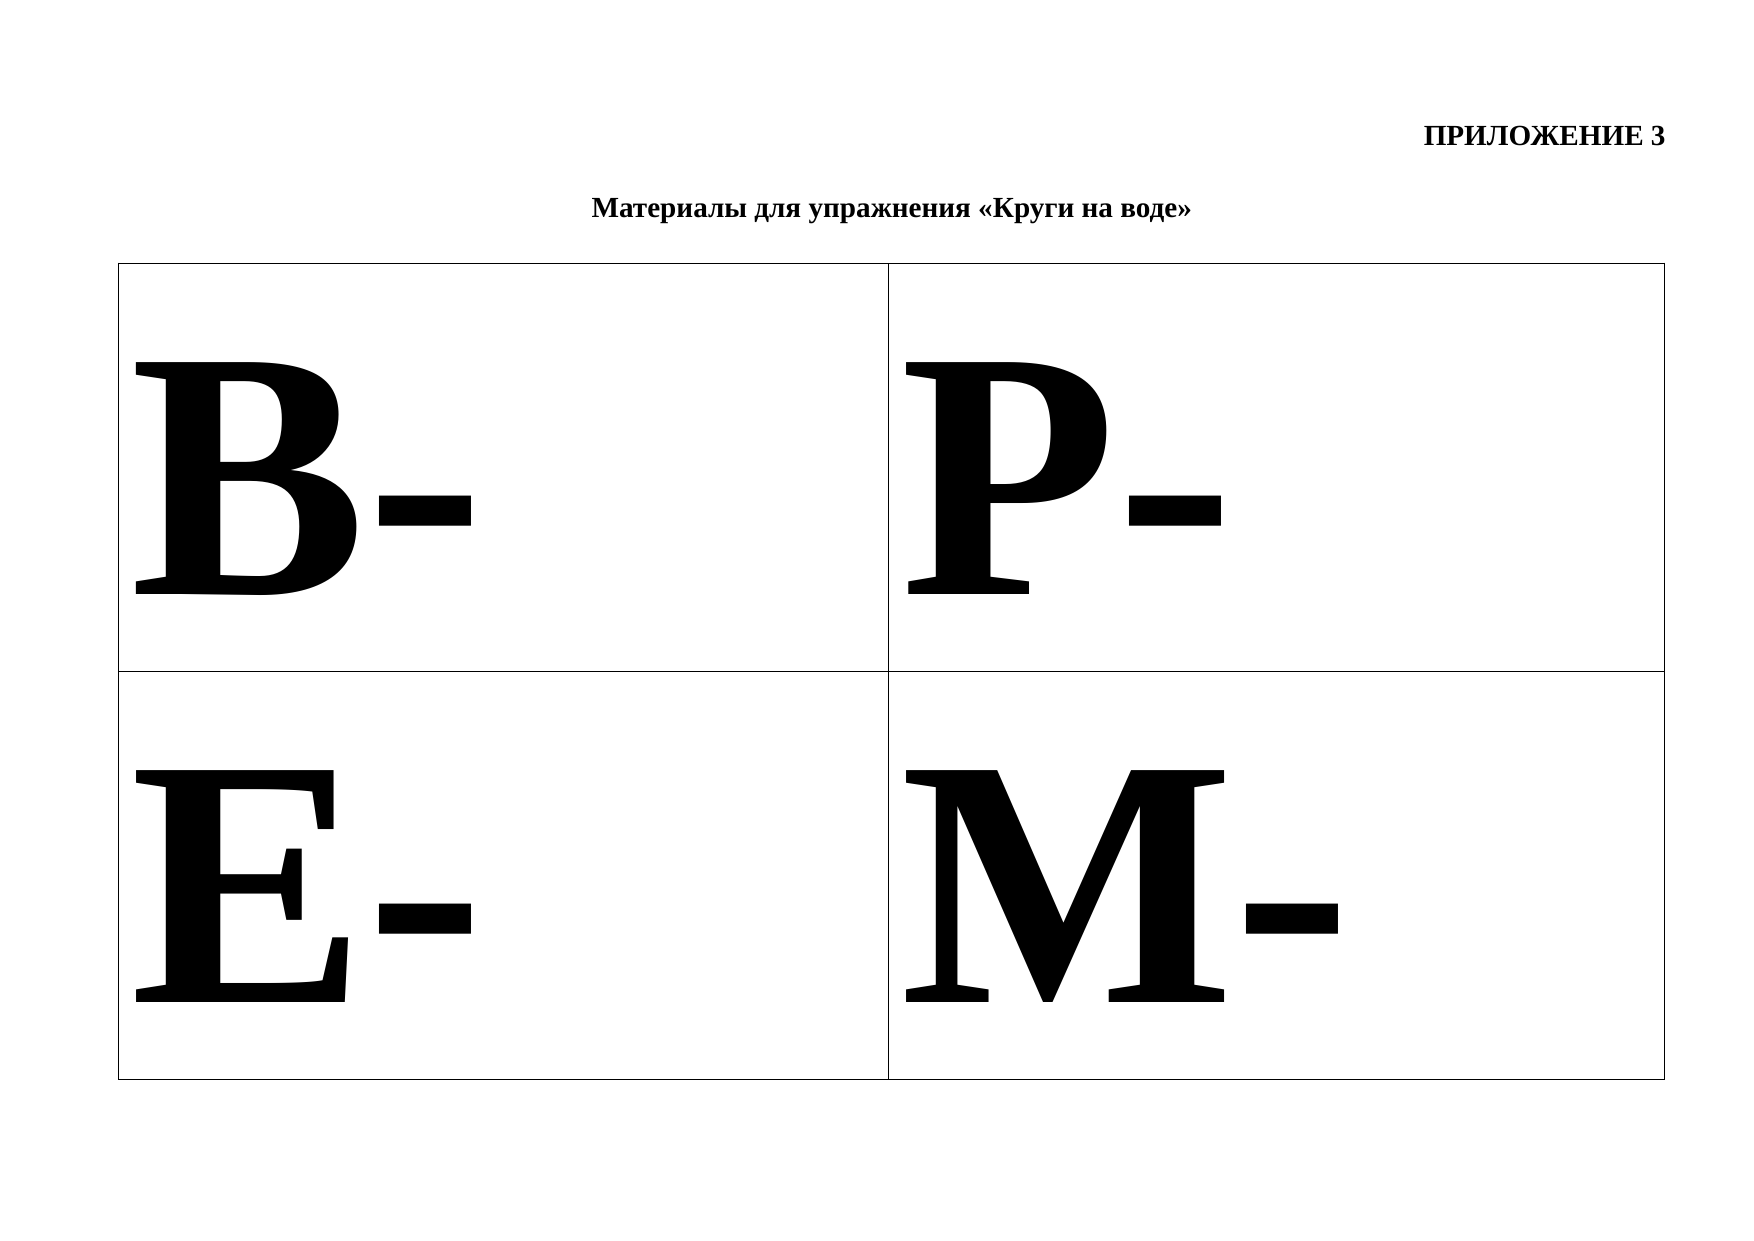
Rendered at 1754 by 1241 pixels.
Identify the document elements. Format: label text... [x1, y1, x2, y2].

table_header В- [119, 264, 888, 671]
text ПРИЛОЖЕНИЕ 3 [118, 118, 1665, 152]
table_cell Е- [119, 672, 888, 1079]
text Материалы для упражнения «Круги на воде» [118, 190, 1665, 224]
table_cell М- [889, 672, 1664, 1079]
table_header Р- [889, 264, 1664, 671]
